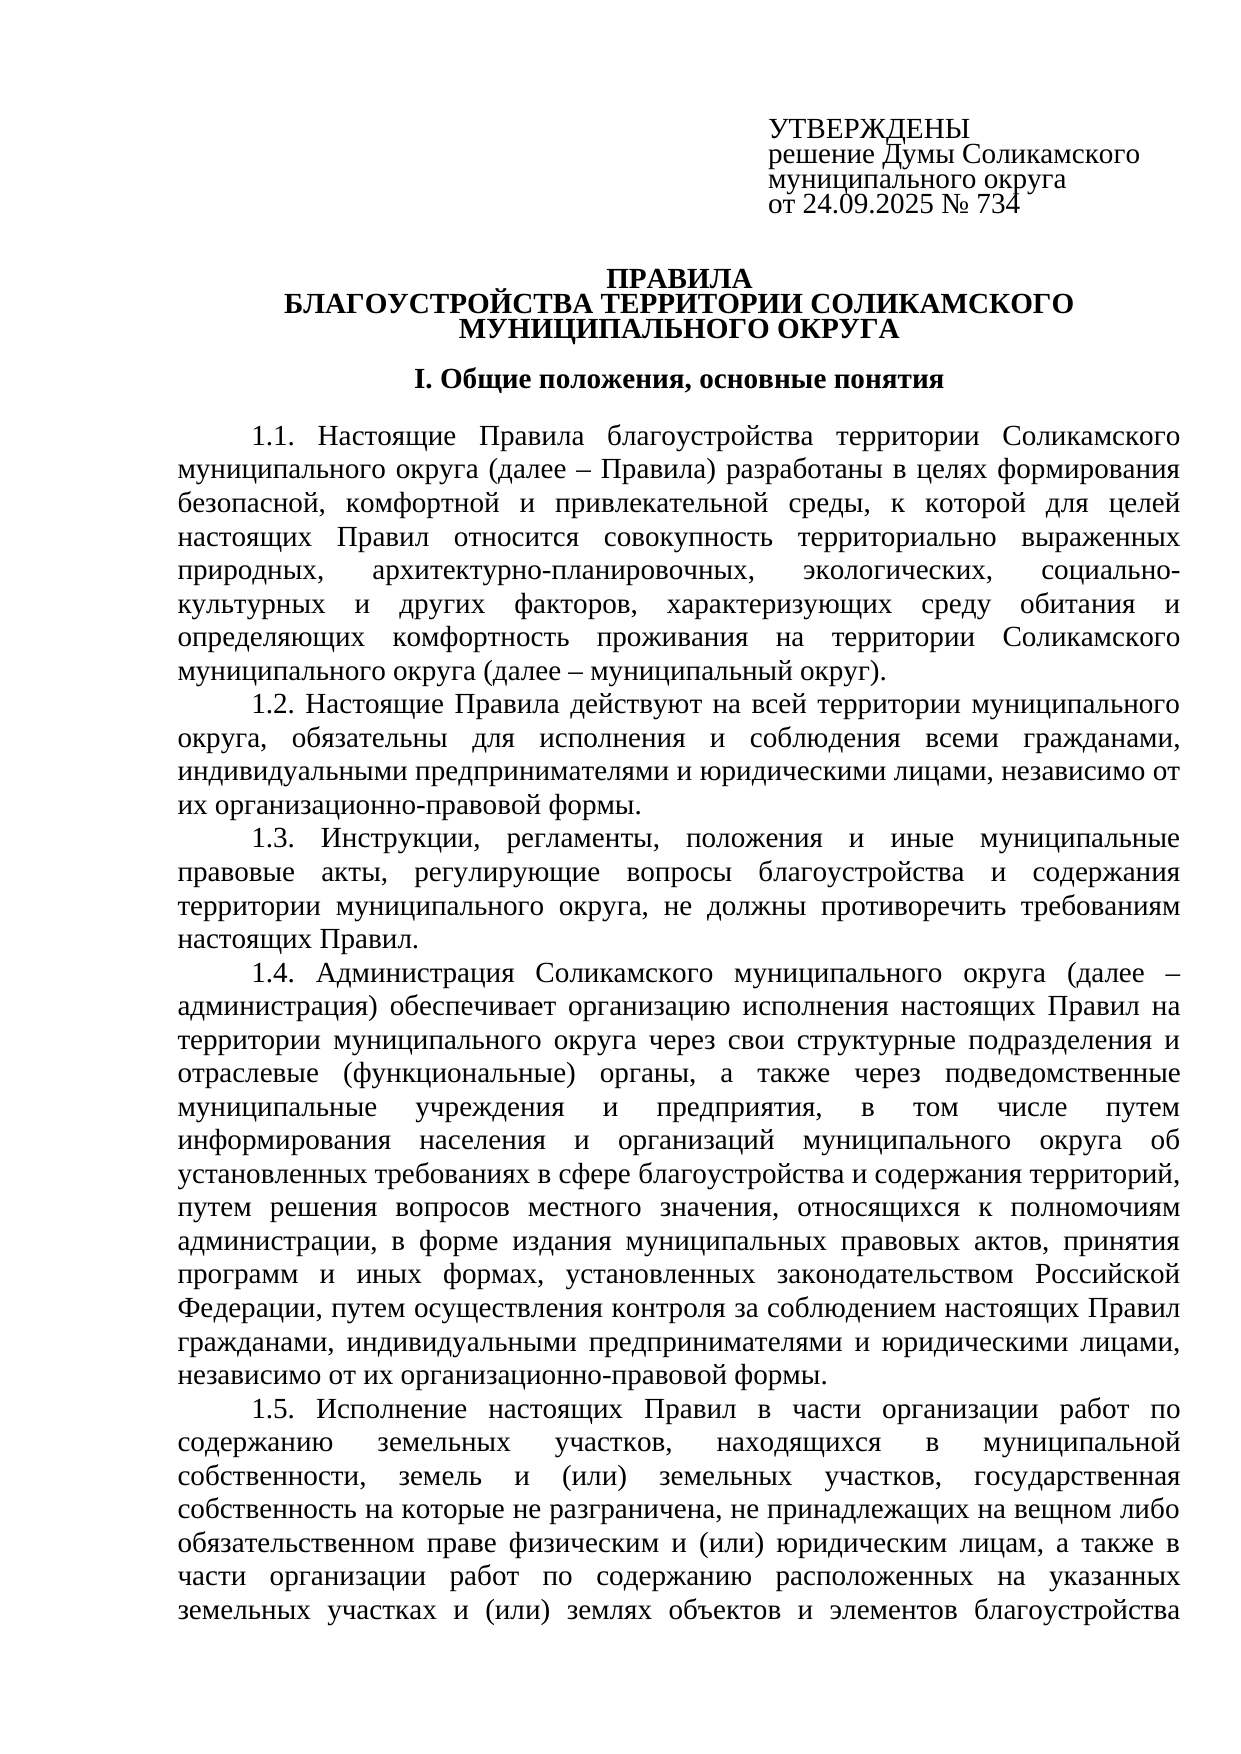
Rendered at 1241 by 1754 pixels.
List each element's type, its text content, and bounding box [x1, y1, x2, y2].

title ПРАВИЛА [177, 268, 1181, 293]
text 1.1. Настоящие Правила благоустройства территории Соликамского муниципального округа (далее – Правила) разработаны в целях формирования безопасной, комфортной и привлекательной среды, к которой для целей настоящих Правил относится совокупность территориально выраженных природных, архитектурно-планировочных, экологических, социально-культурных и других факторов, характеризующих среду обитания и определяющих комфортность проживания на территории Соликамского муниципального округа (далее – муниципальный округ). [177, 418, 1181, 686]
title решение Думы Соликамского муниципального округа [768, 143, 1181, 193]
title I. Общие положения, основные понятия [177, 368, 1181, 393]
text 1.2. Настоящие Правила действуют на всей территории муниципального округа, обязательны для исполнения и соблюдения всеми гражданами, индивидуальными предпринимателями и юридическими лицами, независимо от их организационно-правовой формы. [177, 686, 1181, 821]
text 1.3. Инструкции, регламенты, положения и иные муниципальные правовые акты, регулирующие вопросы благоустройства и содержания территории муниципального округа, не должны противоречить требованиям настоящих Правил. [177, 821, 1181, 955]
title УТВЕРЖДЕНЫ [177, 118, 1181, 143]
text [177, 1391, 1181, 1626]
title БЛАГОУСТРОЙСТВА ТЕРРИТОРИИ СОЛИКАМСКОГО МУНИЦИПАЛЬНОГО ОКРУГА [177, 293, 1181, 343]
title от 24.09.2025 № 734 [768, 193, 1181, 218]
text 1.4. Администрация Соликамского муниципального округа (далее – администрация) обеспечивает организацию исполнения настоящих Правил на территории муниципального округа через свои структурные подразделения и отраслевые (функциональные) органы, а также через подведомственные муниципальные учреждения и предприятия, в том числе путем информирования населения и организаций муниципального округа об установленных требованиях в сфере благоустройства и содержания территорий, путем решения вопросов местного значения, относящихся к полномочиям администрации, в форме издания муниципальных правовых актов, принятия программ и иных формах, установленных законодательством Российской Федерации, путем осуществления контроля за соблюдением настоящих Правил гражданами, индивидуальными предпринимателями и юридическими лицами, независимо от их организационно-правовой формы. [177, 955, 1181, 1391]
